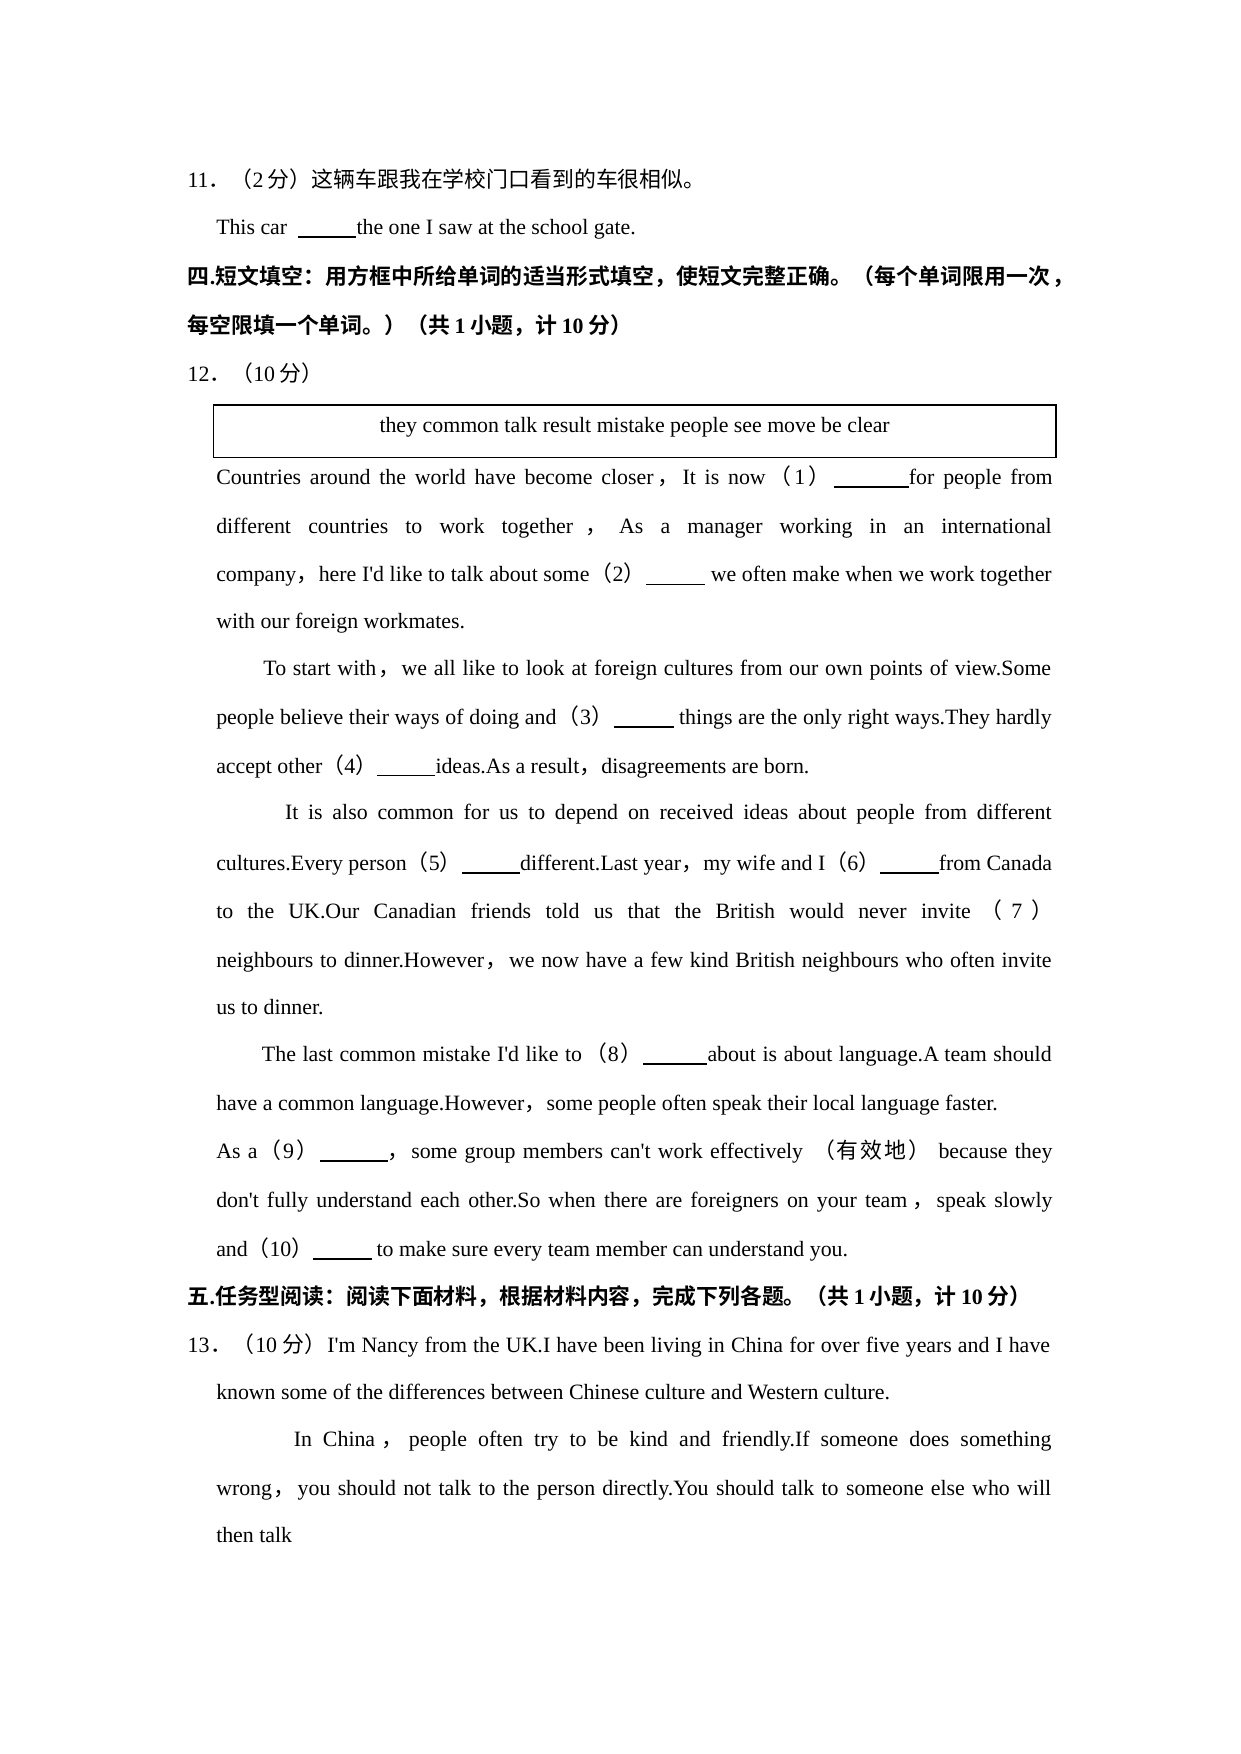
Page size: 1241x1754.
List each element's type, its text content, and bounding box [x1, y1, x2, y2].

text In China，people often try to be kind and friendly.If someone does something wrong，you should not talk to the person directly.You should talk to someone else who will then talk [216, 1421, 1053, 1551]
text 五.任务型阅读：阅读下面材料，根据材料内容，完成下列各题。（共1小题，计10分） [187, 1279, 1053, 1311]
text 四.短文填空：用方框中所给单词的适当形式填空，使短文完整正确。（每个单词限用一次，每空限填一个单词。）（共1小题，计10分） [187, 259, 1053, 340]
text 11．（2分）这辆车跟我在学校门口看到的车很相似。 [187, 162, 1053, 194]
text 13．（10分）I'm Nancy from the UK.I have been living in China for over five years and I have known some of the differences between Chinese culture and Western culture. [187, 1327, 1053, 1408]
text The last common mistake I'd like to（8） about is about language.A team should have a common language.However，some people often speak their local language faster. [216, 1036, 1053, 1117]
text This car the one I saw at the school gate. [216, 210, 1053, 243]
text To start with，we all like to look at foreign cultures from our own points of view.Some people believe their ways of doing and（3） things are the only right ways.They hardly accept other（4） ideas.As a result，disagreements are born. [216, 650, 1053, 780]
text 12．（10分） [187, 356, 1053, 388]
text As a（9） ，some group members can't work effectively （有效地） because they don't fully understand each other.So when there are foreigners on your team，speak slowly and（10） to make sure every team member can understand you. [216, 1133, 1053, 1263]
text Countries around the world have become closer，It is now（1） for people from different countries to work together，As a manager working in an international company，here I'd like to talk about some（2） we often make when we work together with our foreign workmates. [216, 458, 1053, 637]
table_header they common talk result mistake people see move be clear [214, 406, 1055, 457]
text It is also common for us to depend on received ideas about people from different cultures.Every person（5） different.Last year，my wife and I（6） from Canada to the UK.Our Canadian friends told us that the British would never invite（7） neighbours to dinner.However，we now have a few kind British neighbours who often invite us to dinner. [216, 796, 1053, 1023]
